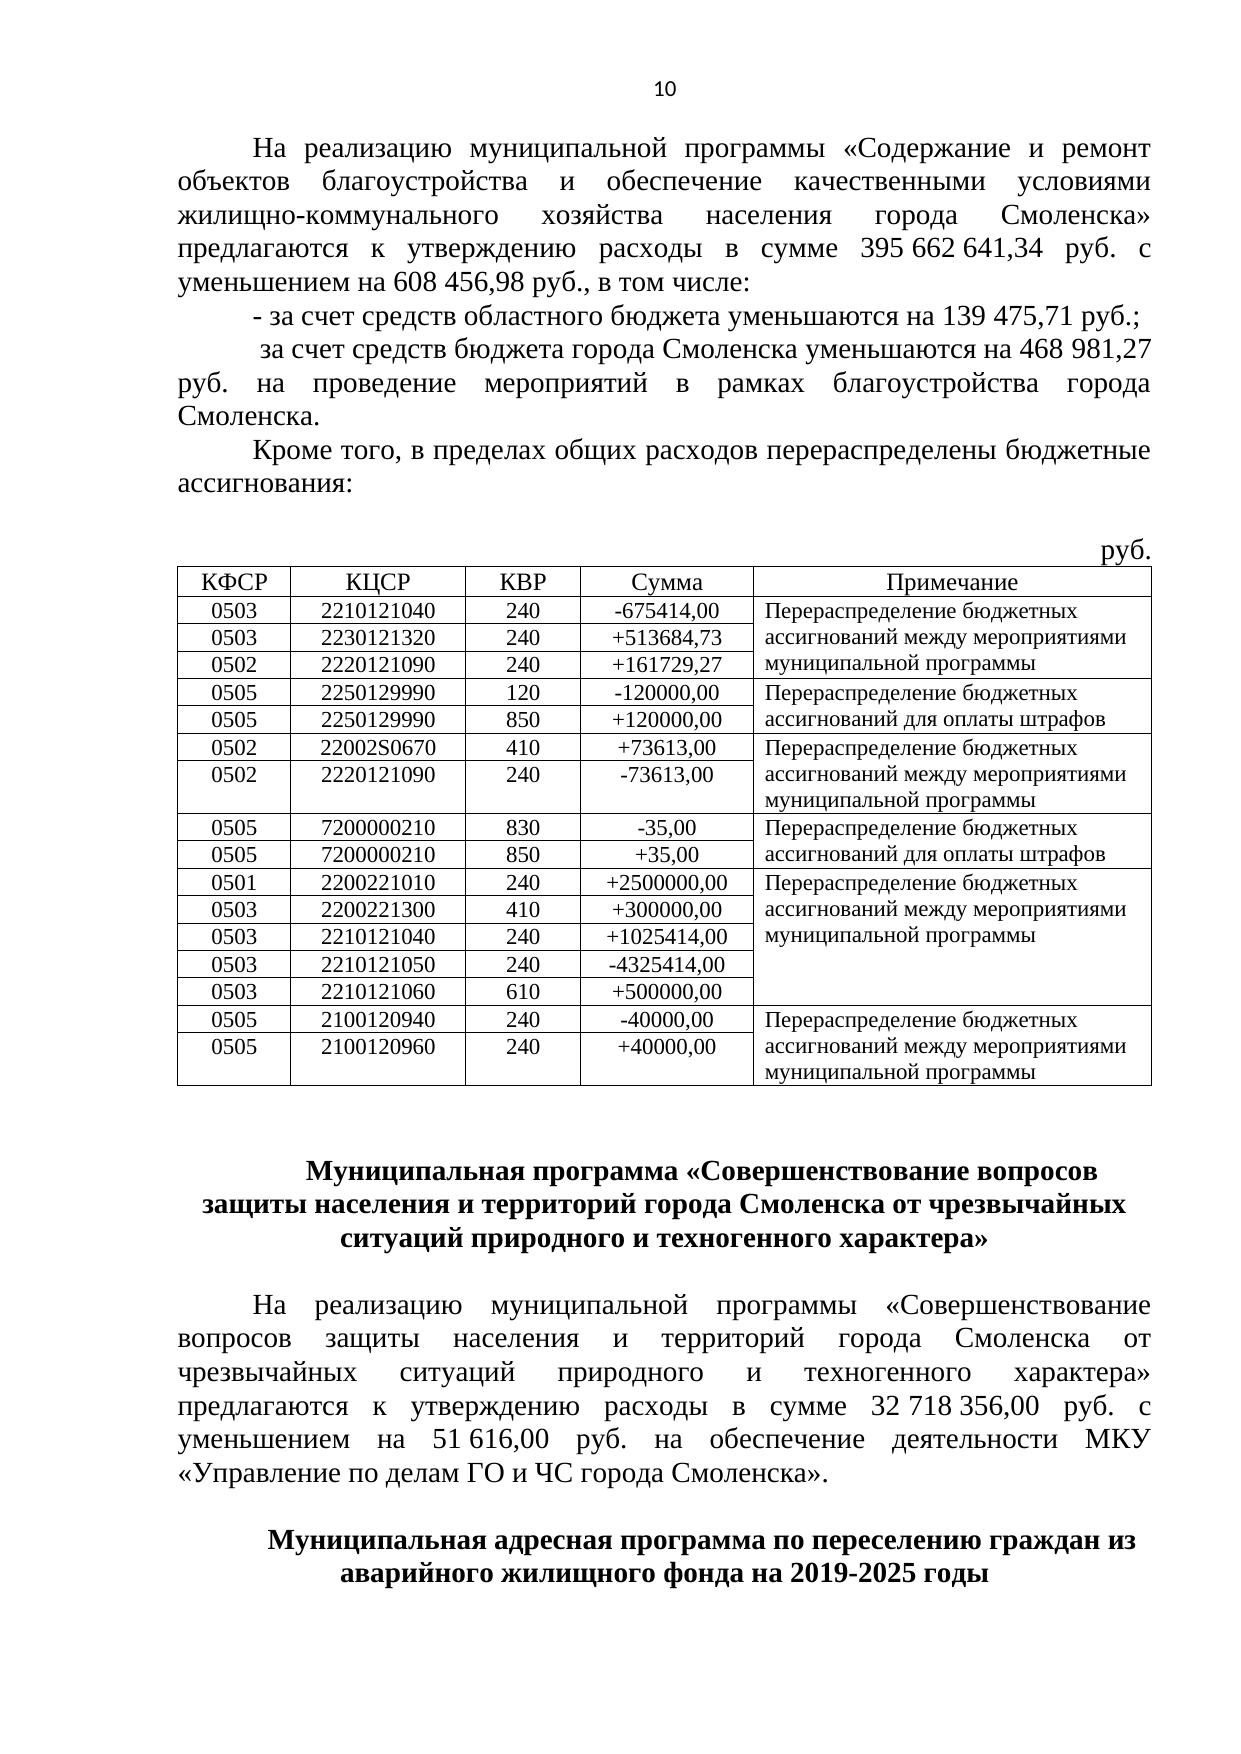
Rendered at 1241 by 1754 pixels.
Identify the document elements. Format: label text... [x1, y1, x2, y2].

table_cell 2220121090 [291, 652, 465, 678]
table_header КЦСР [291, 567, 465, 596]
table_header КФСР [178, 567, 290, 596]
table_cell 0503 [178, 951, 290, 977]
table_cell Перераспределение бюджетных ассигнований между мероприятиями муниципальной программы [754, 1006, 1151, 1085]
table_cell 410 [466, 734, 580, 760]
table_cell +1025414,00 [581, 924, 753, 950]
table_cell 240 [466, 924, 580, 950]
table_cell 2230121320 [291, 624, 465, 651]
text Кроме того, в пределах общих расходов перераспределены бюджетные ассигнования: [177, 432, 1152, 499]
table_cell +300000,00 [581, 896, 753, 922]
table_cell -4325414,00 [581, 951, 753, 977]
text за счет средств бюджета города Смоленска уменьшаются на 468 981,27 руб. на проведение мероприятий в рамках благоустройства города Смоленска. [177, 331, 1152, 432]
table_cell 0503 [178, 597, 290, 623]
table_header КВР [466, 567, 580, 596]
table_cell 2200221010 [291, 869, 465, 895]
table_cell 2200221300 [291, 896, 465, 922]
table_cell -120000,00 [581, 679, 753, 705]
table_cell 7200000210 [291, 814, 465, 840]
table_cell Перераспределение бюджетных ассигнований между мероприятиями муниципальной программы [754, 869, 1151, 1004]
table_cell Перераспределение бюджетных ассигнований для оплаты штрафов [754, 814, 1151, 868]
table_cell 2210121040 [291, 924, 465, 950]
table_cell 240 [466, 597, 580, 623]
text На реализацию муниципальной программы «Совершенствование вопросов защиты населения и территорий города Смоленска от чрезвычайных ситуаций природного и техногенного характера» предлагаются к утверждению расходы в сумме 32 718 356,00 руб. с уменьшением на 51 616,00 руб. на обеспечение деятельности МКУ «Управление по делам ГО и ЧС города Смоленска». [177, 1287, 1152, 1488]
table_cell 22002S0670 [291, 734, 465, 760]
table_cell 7200000210 [291, 841, 465, 868]
table_cell -675414,00 [581, 597, 753, 623]
table_cell +500000,00 [581, 978, 753, 1004]
table_cell -40000,00 [581, 1006, 753, 1032]
table_cell -73613,00 [581, 761, 753, 813]
table_cell 0503 [178, 896, 290, 922]
table_cell 0505 [178, 1006, 290, 1032]
table_header Сумма [581, 567, 753, 596]
text - за счет средств областного бюджета уменьшаются на 139 475,71 руб.; [177, 298, 1152, 331]
table_cell 0502 [178, 734, 290, 760]
table_cell 120 [466, 679, 580, 705]
table_cell 2250129990 [291, 679, 465, 705]
table_cell 0501 [178, 869, 290, 895]
table_cell +40000,00 [581, 1033, 753, 1085]
table_cell 0505 [178, 841, 290, 868]
table_cell +120000,00 [581, 706, 753, 733]
table_cell 240 [466, 951, 580, 977]
table_cell +73613,00 [581, 734, 753, 760]
table_cell 240 [466, 869, 580, 895]
table_cell 240 [466, 1033, 580, 1085]
table_cell +35,00 [581, 841, 753, 868]
table_cell 410 [466, 896, 580, 922]
table_cell +161729,27 [581, 652, 753, 678]
table_cell 0502 [178, 761, 290, 813]
table_cell Перераспределение бюджетных ассигнований между мероприятиями муниципальной программы [754, 734, 1151, 813]
table_cell 830 [466, 814, 580, 840]
text Муниципальная адресная программа по переселению граждан из аварийного жилищного фонда на 2019-2025 годы [177, 1522, 1152, 1589]
table_cell Перераспределение бюджетных ассигнований между мероприятиями муниципальной программы [754, 597, 1151, 678]
table_cell 2210121040 [291, 597, 465, 623]
table_cell 2100120940 [291, 1006, 465, 1032]
table_cell 2210121060 [291, 978, 465, 1004]
table_cell 0503 [178, 924, 290, 950]
table_cell 0505 [178, 706, 290, 733]
table_cell 240 [466, 624, 580, 651]
text Муниципальная программа «Совершенствование вопросов защиты населения и территорий города Смоленска от чрезвычайных ситуаций природного и техногенного характера» [177, 1153, 1152, 1253]
table_cell 0503 [178, 624, 290, 651]
table_cell 0503 [178, 978, 290, 1004]
table_cell 0505 [178, 814, 290, 840]
table_header Примечание [754, 567, 1151, 596]
table_cell +513684,73 [581, 624, 753, 651]
table_cell 240 [466, 761, 580, 813]
table_cell 240 [466, 652, 580, 678]
table_cell 2250129990 [291, 706, 465, 733]
table_cell 850 [466, 841, 580, 868]
table_cell Перераспределение бюджетных ассигнований для оплаты штрафов [754, 679, 1151, 733]
table_cell 610 [466, 978, 580, 1004]
text На реализацию муниципальной программы «Содержание и ремонт объектов благоустройства и обеспечение качественными условиями жилищно-коммунального хозяйства населения города Смоленска» предлагаются к утверждению расходы в сумме 395 662 641,34 руб. с уменьшением на 608 456,98 руб., в том числе: [177, 130, 1152, 298]
table_cell 850 [466, 706, 580, 733]
table_cell 2210121050 [291, 951, 465, 977]
table_cell 2220121090 [291, 761, 465, 813]
table_cell +2500000,00 [581, 869, 753, 895]
table_cell 0505 [178, 1033, 290, 1085]
list руб. [318, 532, 1152, 566]
table_cell 2100120960 [291, 1033, 465, 1085]
table_cell -35,00 [581, 814, 753, 840]
table_cell 0505 [178, 679, 290, 705]
table_cell 0502 [178, 652, 290, 678]
table_cell 240 [466, 1006, 580, 1032]
